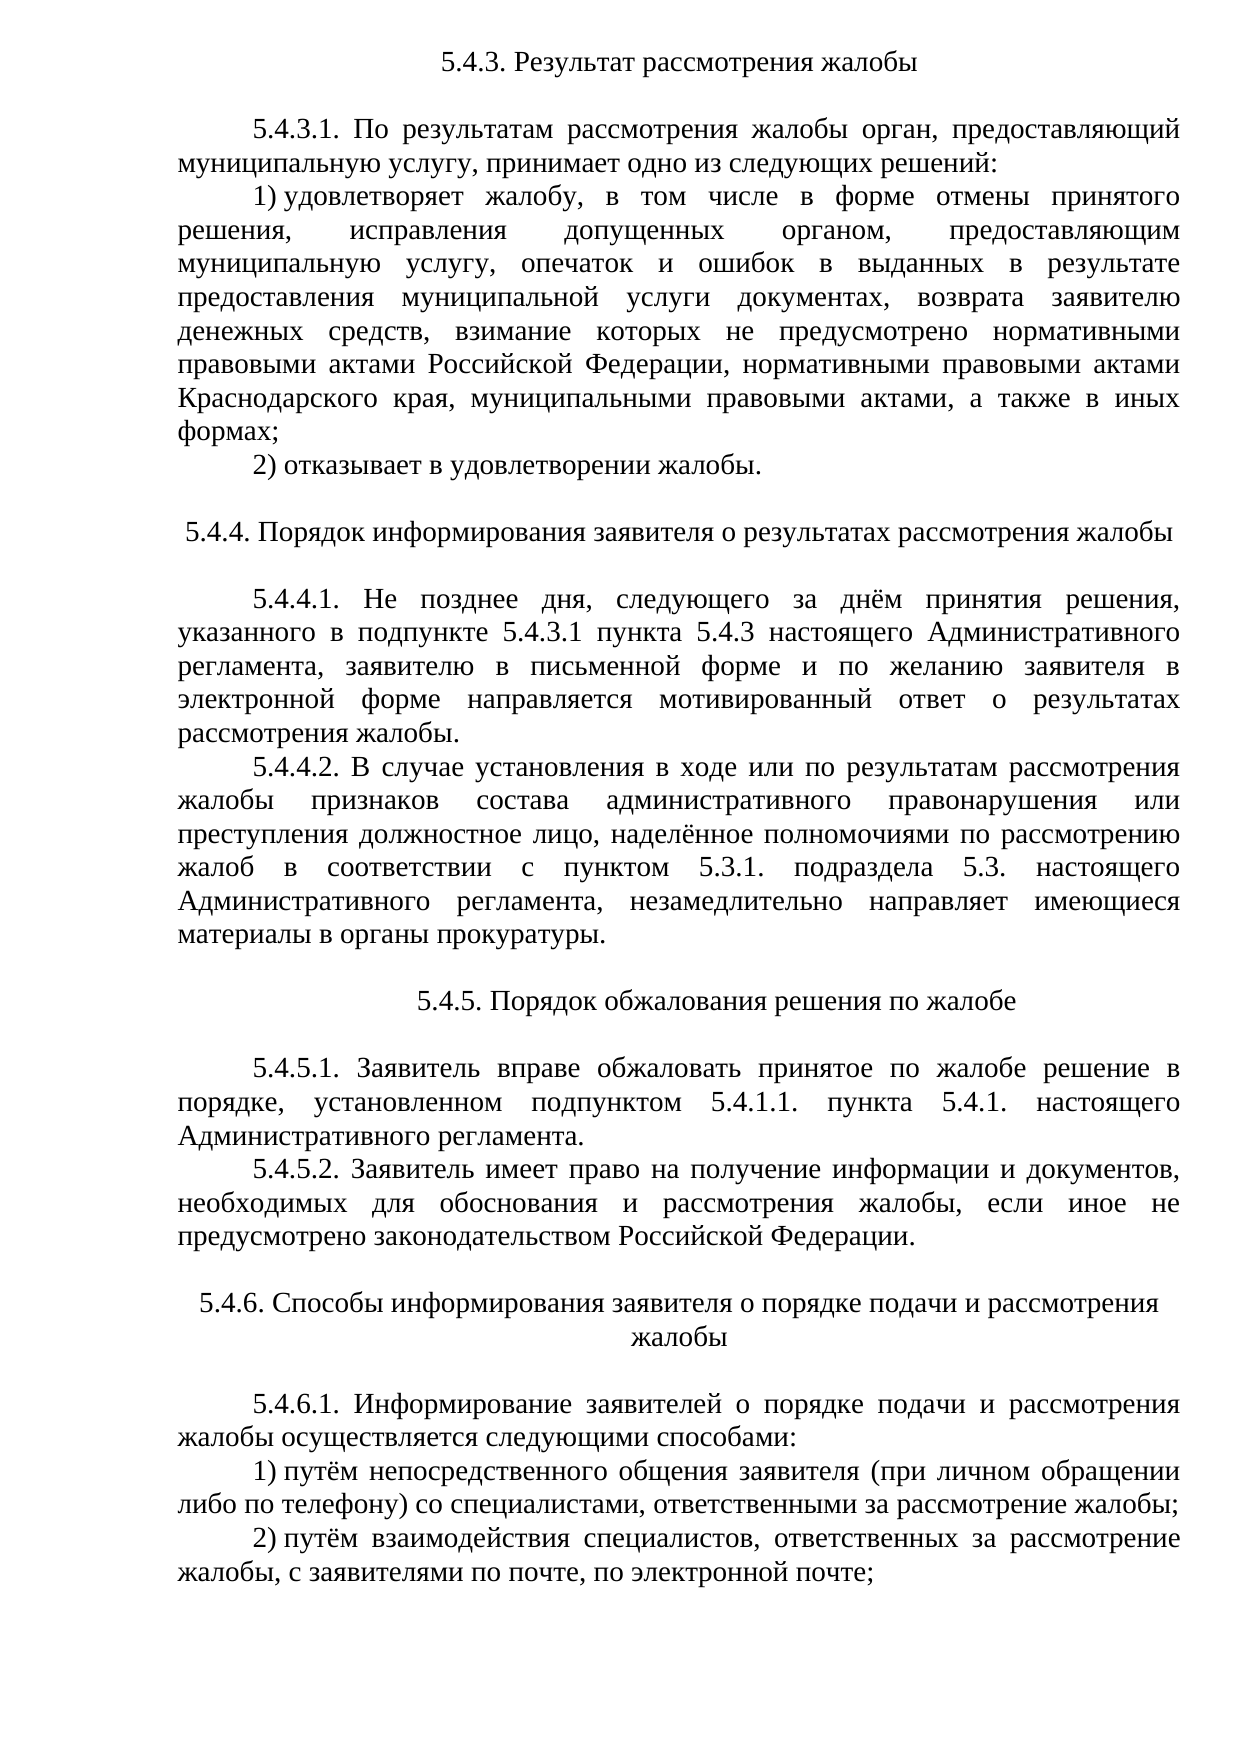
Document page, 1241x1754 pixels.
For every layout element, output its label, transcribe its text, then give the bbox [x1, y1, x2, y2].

text 5.4.4. Порядок информирования заявителя о результатах рассмотрения жалобы [177, 514, 1181, 547]
text 5.4.5. Порядок обжалования решения по жалобе [177, 983, 1181, 1017]
text 5.4.6.1. Информирование заявителей о порядке подачи и рассмотрения жалобы осуществляется следующими способами: [177, 1386, 1181, 1453]
text 1) удовлетворяет жалобу, в том числе в форме отмены принятого решения, исправления допущенных органом, предоставляющим муниципальную услугу, опечаток и ошибок в выданных в результате предоставления муниципальной услуги документах, возврата заявителю денежных средств, взимание которых не предусмотрено нормативными правовыми актами Российской Федерации, нормативными правовыми актами Краснодарского края, муниципальными правовыми актами, а также в иных формах; [177, 178, 1181, 447]
text 5.4.3.1. По результатам рассмотрения жалобы орган, предоставляющий муниципальную услугу, принимает одно из следующих решений: [177, 111, 1181, 178]
text 2) путём взаимодействия специалистов, ответственных за рассмотрение жалобы, с заявителями по почте, по электронной почте; [177, 1520, 1181, 1587]
text 2) отказывает в удовлетворении жалобы. [177, 447, 1181, 480]
text 5.4.3. Результат рассмотрения жалобы [177, 44, 1181, 78]
text 1) путём непосредственного общения заявителя (при личном обращении либо по телефону) со специалистами, ответственными за рассмотрение жалобы; [177, 1453, 1181, 1520]
text 5.4.6. Способы информирования заявителя о порядке подачи и рассмотрения жалобы [177, 1285, 1181, 1352]
text 5.4.5.2. Заявитель имеет право на получение информации и документов, необходимых для обоснования и рассмотрения жалобы, если иное не предусмотрено законодательством Российской Федерации. [177, 1151, 1181, 1252]
text 5.4.5.1. Заявитель вправе обжаловать принятое по жалобе решение в порядке, установленном подпунктом 5.4.1.1. пункта 5.4.1. настоящего Административного регламента. [177, 1051, 1181, 1151]
text 5.4.4.2. В случае установления в ходе или по результатам рассмотрения жалобы признаков состава административного правонарушения или преступления должностное лицо, наделённое полномочиями по рассмотрению жалоб в соответствии с пунктом 5.3.1. подраздела 5.3. настоящего Административного регламента, незамедлительно направляет имеющиеся материалы в органы прокуратуры. [177, 749, 1181, 950]
text 5.4.4.1. Не позднее дня, следующего за днём принятия решения, указанного в подпункте 5.4.3.1 пункта 5.4.3 настоящего Административного регламента, заявителю в письменной форме и по желанию заявителя в электронной форме направляется мотивированный ответ о результатах рассмотрения жалобы. [177, 581, 1181, 749]
